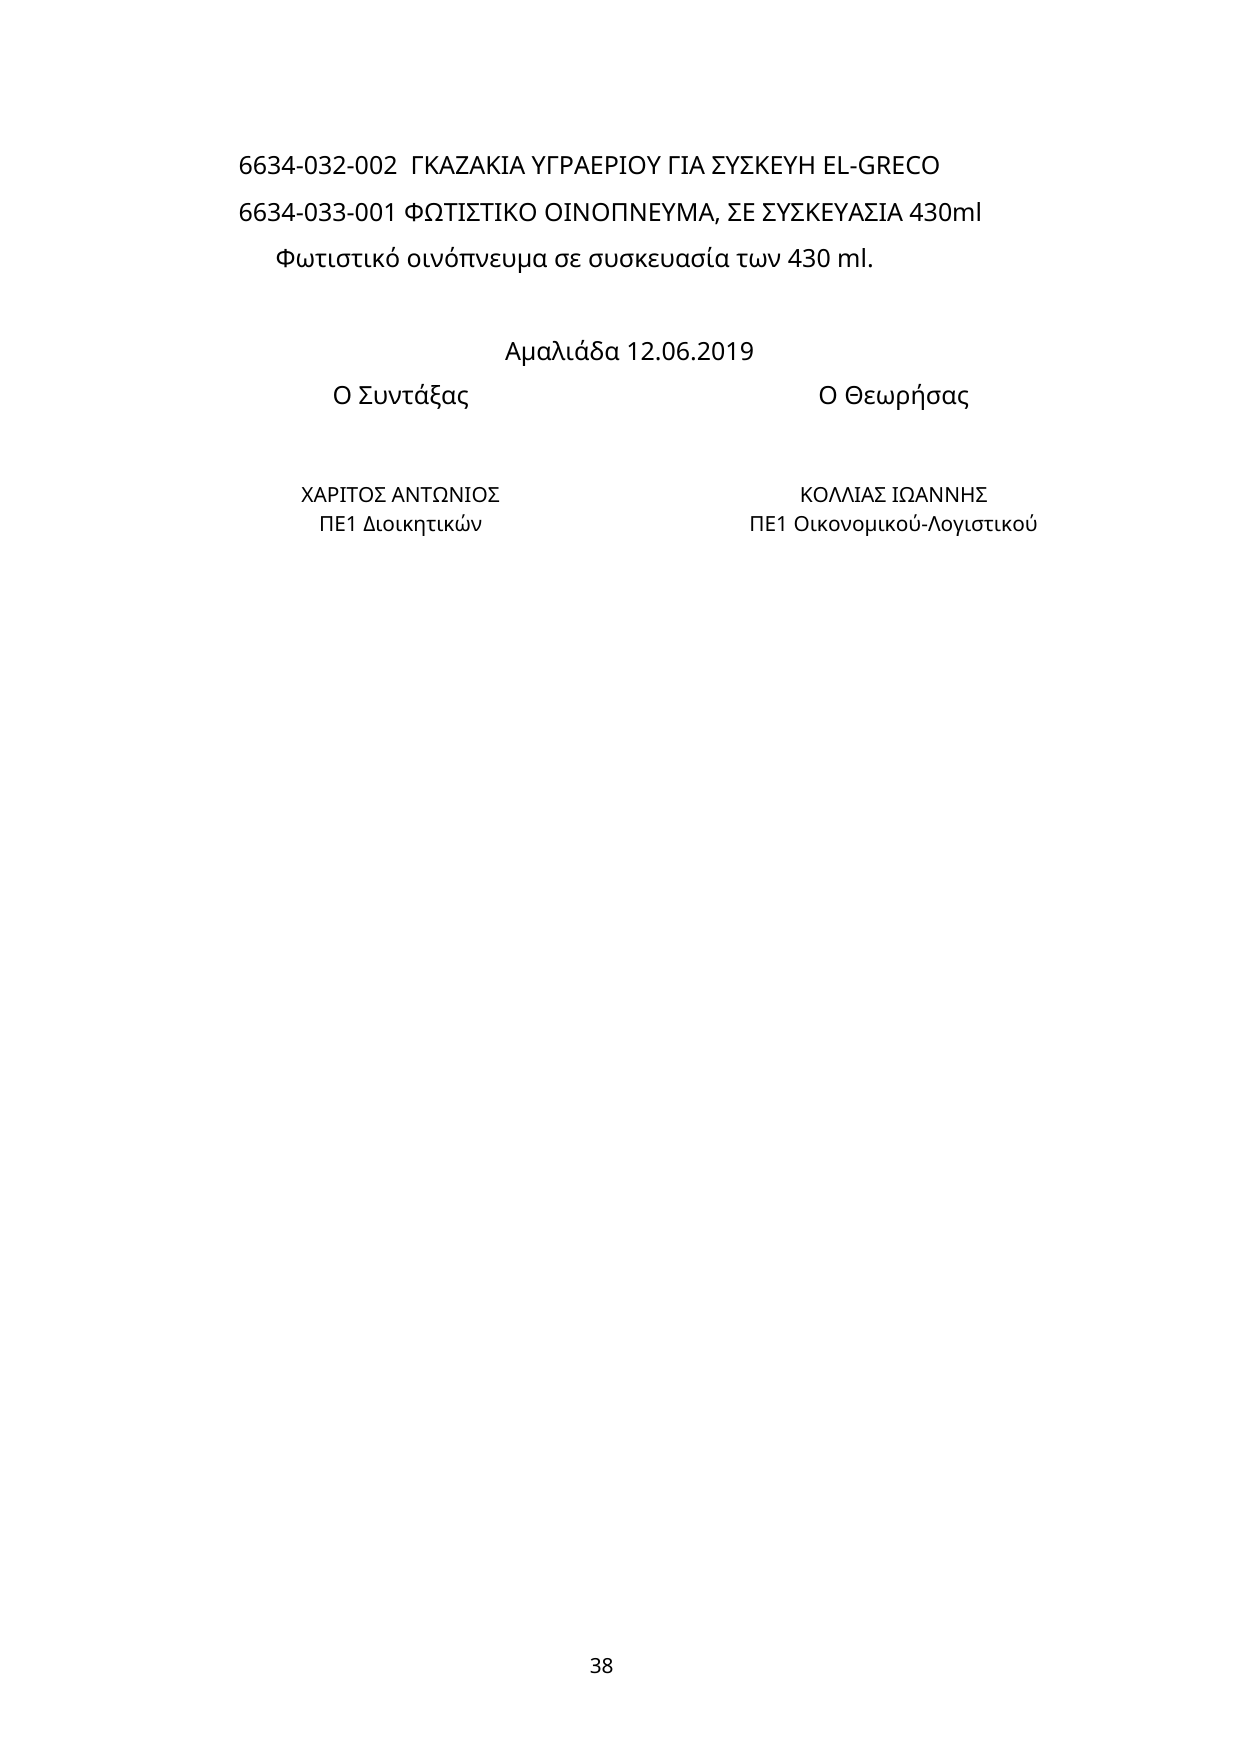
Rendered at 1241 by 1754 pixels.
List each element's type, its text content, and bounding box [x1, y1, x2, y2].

text 6634-032-002 ΓΚΑΖΑΚΙΑ ΥΓΡΑΕΡΙΟΥ ΓΙΑ ΣΥΣΚΕΥΗ EL-GRECO [148, 148, 1092, 182]
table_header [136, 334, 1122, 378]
text Φωτιστικό οινόπνευμα σε συσκευασία των 430 ml. [236, 241, 1092, 275]
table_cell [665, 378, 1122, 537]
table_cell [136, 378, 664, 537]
text 6634-033-001 ΦΩΤΙΣΤΙΚΟ ΟΙΝΟΠΝΕΥΜΑ, ΣΕ ΣΥΣΚΕΥΑΣΙΑ 430ml [148, 194, 1092, 228]
